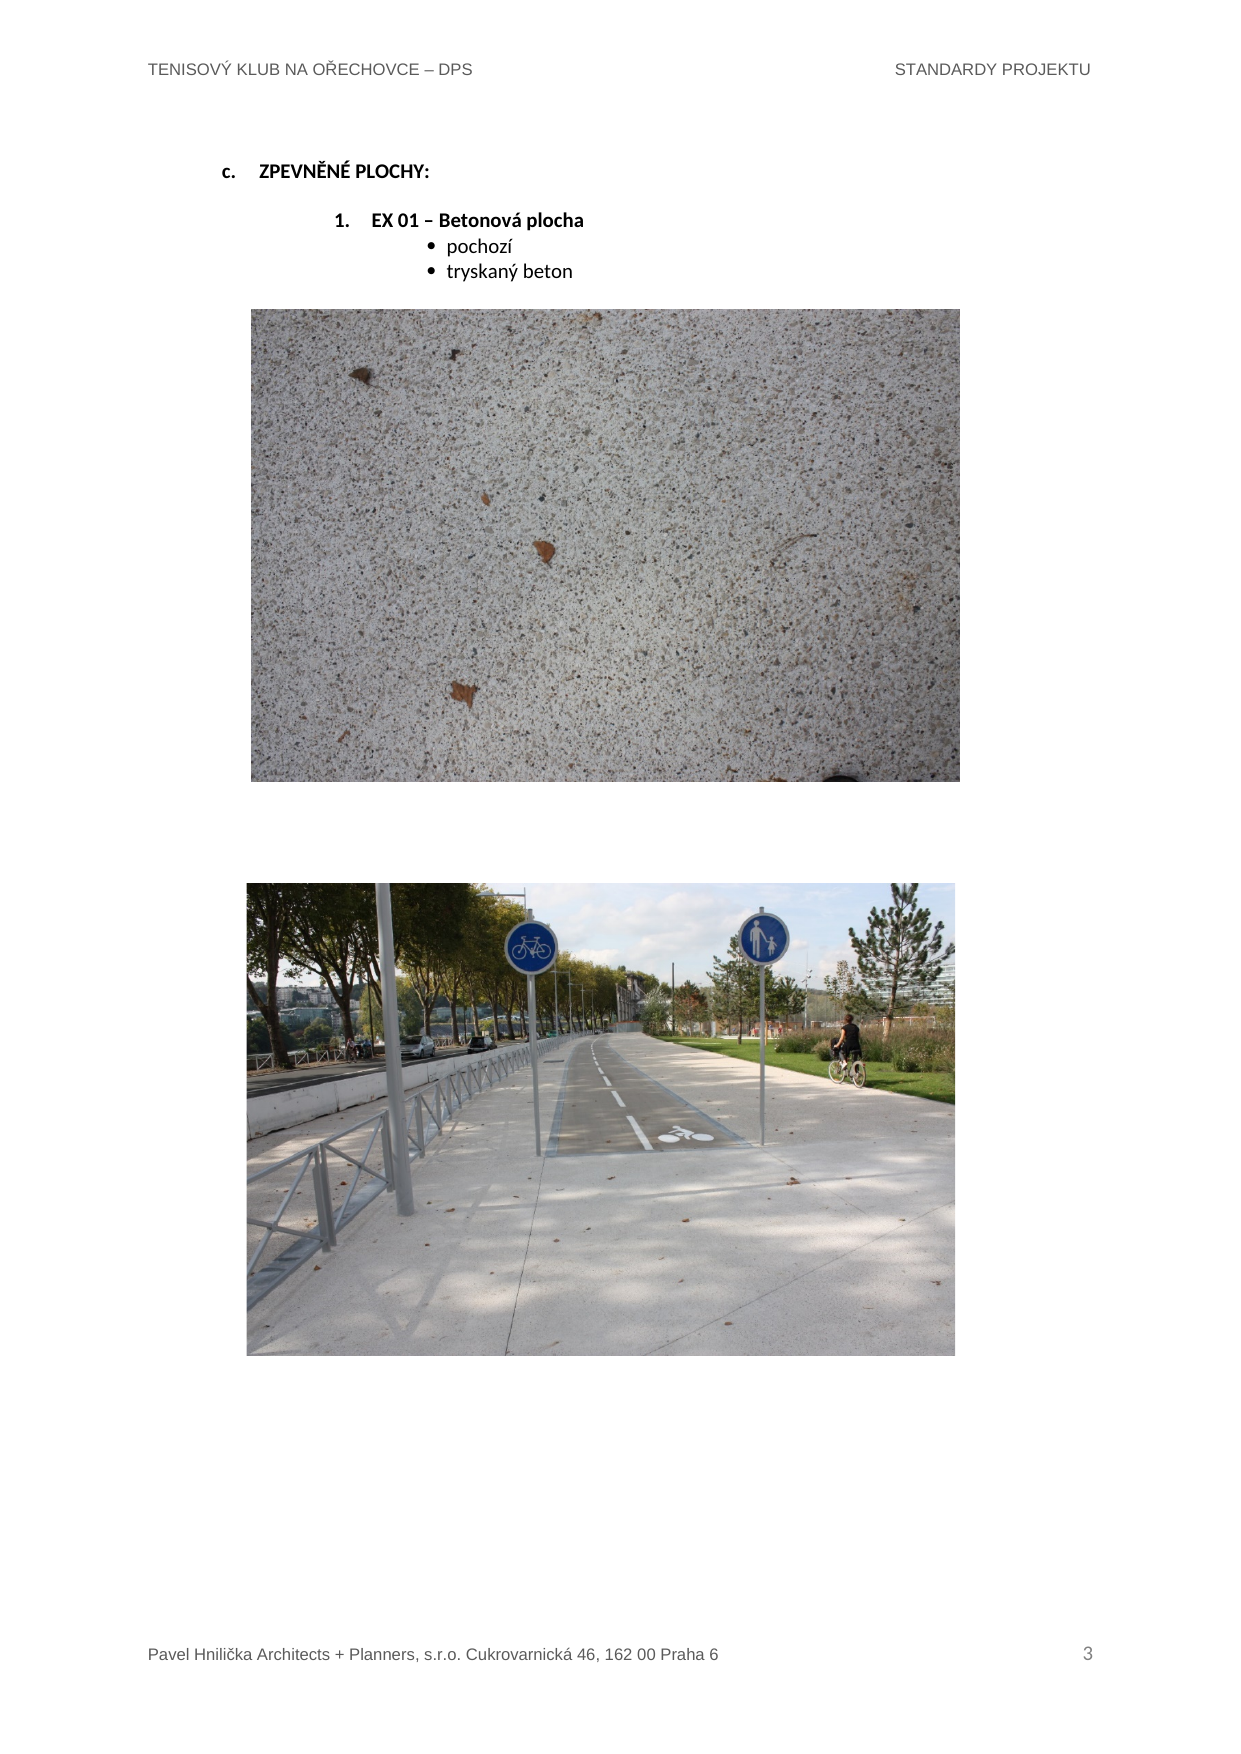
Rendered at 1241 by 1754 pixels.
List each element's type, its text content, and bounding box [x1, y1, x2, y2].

picture [246, 883, 956, 1356]
picture [251, 309, 960, 782]
list ZPEVNĚNÉ PLOCHY: [222, 158, 1092, 184]
list pochozí [428, 233, 1092, 258]
list EX 01 – Betonová plocha [334, 208, 1092, 233]
list tryskaný beton [428, 258, 1092, 284]
